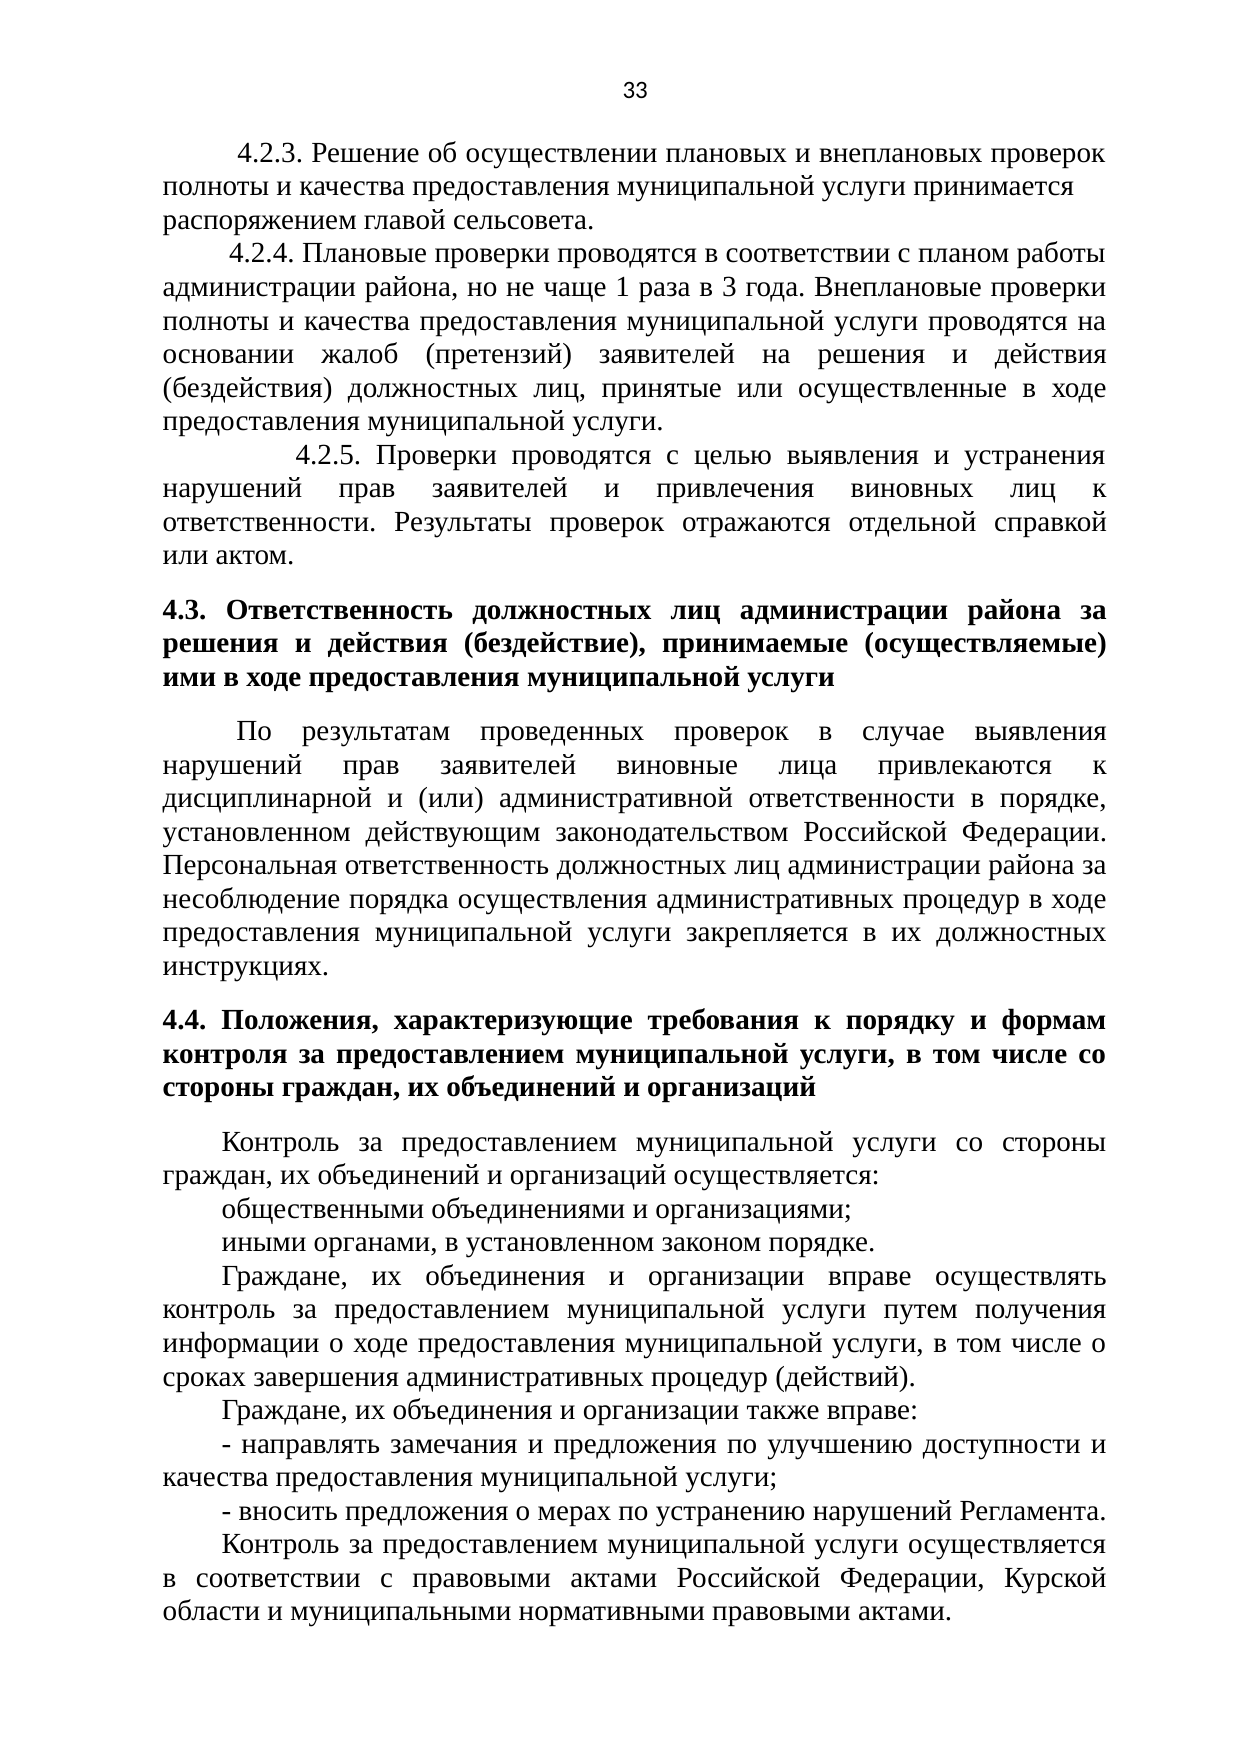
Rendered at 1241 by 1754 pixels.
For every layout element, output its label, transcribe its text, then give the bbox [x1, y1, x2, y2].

text распоряжением главой сельсовета. [162, 202, 1107, 236]
text Граждане, их объединения и организации также вправе: [162, 1392, 1107, 1426]
text иными органами, в установленном законом порядке. [162, 1224, 1107, 1258]
text По результатам проведенных проверок в случае выявления нарушений прав заявителей виновные лица привлекаются к дисциплинарной и (или) административной ответственности в порядке, установленном действующим законодательством Российской Федерации. Персональная ответственность должностных лиц администрации района за несоблюдение порядка осуществления административных процедур в ходе предоставления муниципальной услуги закрепляется в их должностных инструкциях. [162, 713, 1107, 982]
text 4.4. Положения, характеризующие требования к порядку и формам контроля за предоставлением муниципальной услуги, в том числе со стороны граждан, их объединений и организаций [162, 1002, 1107, 1103]
text 4.2.5. Проверки проводятся с целью выявления и устранения нарушений прав заявителей и привлечения виновных лиц к ответственности. Результаты проверок отражаются отдельной справкой или актом. [162, 437, 1107, 571]
text 4.2.4. Плановые проверки проводятся в соответствии с планом работы администрации района, но не чаще 1 раза в 3 года. Внеплановые проверки полноты и качества предоставления муниципальной услуги проводятся на основании жалоб (претензий) заявителей на решения и действия (бездействия) должностных лиц, принятые или осуществленные в ходе предоставления муниципальной услуги. [162, 236, 1107, 437]
text общественными объединениями и организациями; [162, 1191, 1107, 1224]
text Граждане, их объединения и организации вправе осуществлять контроль за предоставлением муниципальной услуги путем получения информации о ходе предоставления муниципальной услуги, в том числе о сроках завершения административных процедур (действий). [162, 1258, 1107, 1392]
text 4.2.3. Решение об осуществлении плановых и внеплановых проверок полноты и качества предоставления муниципальной услуги принимается [162, 135, 1107, 202]
text Контроль за предоставлением муниципальной услуги со стороны граждан, их объединений и организаций осуществляется: [162, 1124, 1107, 1191]
text 4.3. Ответственность должностных лиц администрации района за решения и действия (бездействие), принимаемые (осуществляемые) ими в ходе предоставления муниципальной услуги [162, 592, 1107, 692]
text Контроль за предоставлением муниципальной услуги осуществляется в соответствии с правовыми актами Российской Федерации, Курской области и муниципальными нормативными правовыми актами. [162, 1526, 1107, 1627]
text - вносить предложения о мерах по устранению нарушений Регламента. [162, 1493, 1107, 1526]
text - направлять замечания и предложения по улучшению доступности и качества предоставления муниципальной услуги; [162, 1426, 1107, 1493]
